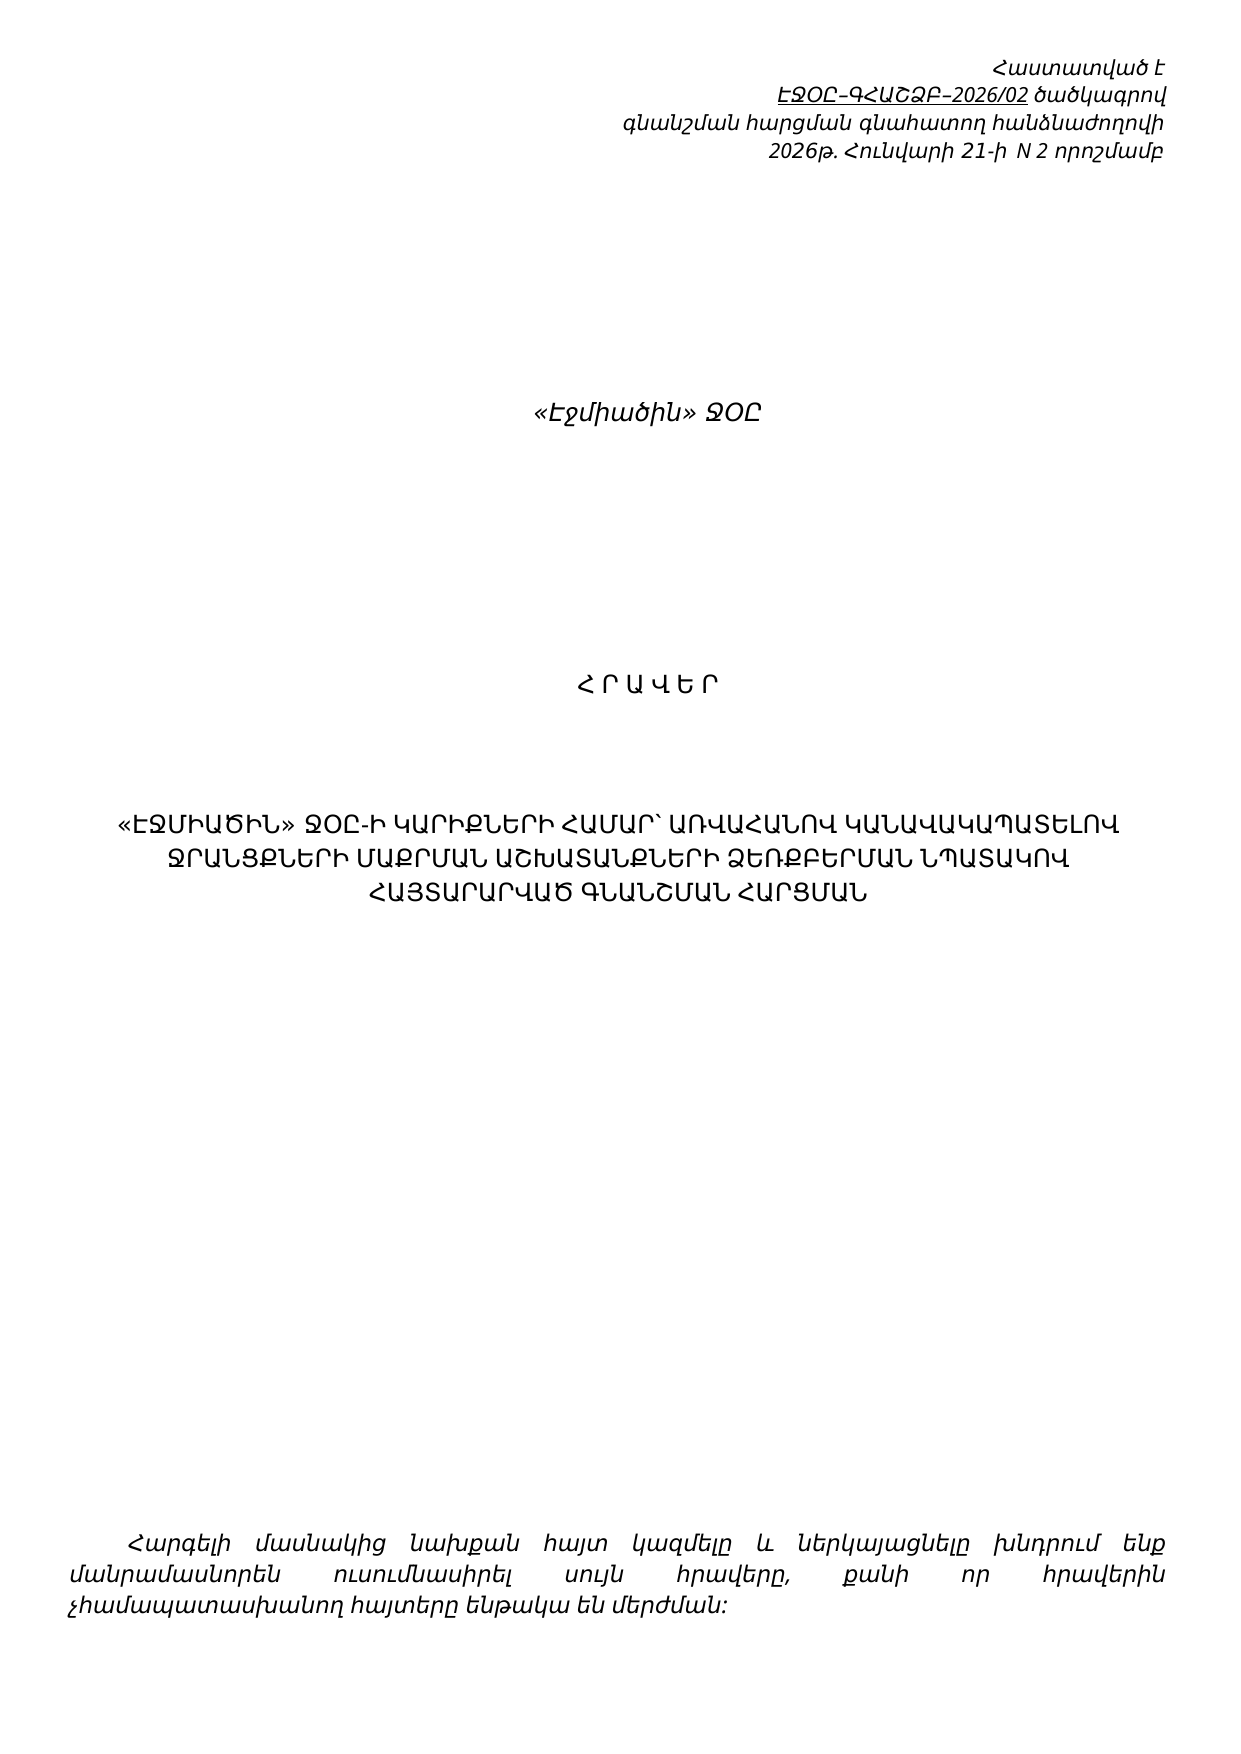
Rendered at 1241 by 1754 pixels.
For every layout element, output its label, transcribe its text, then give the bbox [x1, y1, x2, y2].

text Հ Ր Ա Վ Ե Ր [69, 667, 1167, 701]
text «ԷՋՄԻԱԾԻՆ» ՋՕԸ-Ի ԿԱՐԻՔՆԵՐԻ ՀԱՄԱՐ` ԱՌՎԱՀԱՆՈՎ ԿԱՆԱՎԱԿԱՊԱՏԵԼՈՎ ՋՐԱՆՑՔՆԵՐԻ ՄԱՔՐՄԱՆ ԱՇԽԱՏԱՆՔՆԵՐԻ ՁԵՌՔԲԵՐՄԱՆ ՆՊԱՏԱԿՈՎ ՀԱՅՏԱՐԱՐՎԱԾ ԳՆԱՆՇՄԱՆ ՀԱՐՑՄԱՆ [69, 807, 1167, 909]
text 2026թ. Հունվարի 21-ի N 2 որոշմամբ [69, 137, 1167, 165]
text Հաստատված է [69, 56, 1167, 80]
text Հարգելի մասնակից նախքան հայտ կազմելը և ներկայացնելը խնդրում ենք մանրամասնորեն ուսումնասիրել սույն հրավերը, քանի որ հրավերին չհամապատասխանող հայտերը ենթակա են մերժման: [69, 1527, 1167, 1621]
text «Էջմիածին» ՋՕԸ [69, 398, 1167, 427]
text ԷՋՕԸ–ԳՀԱՇՁԲ–2026/02 ծածկագրով [69, 80, 1167, 108]
text գնանշման հարցման գնահատող հանձնաժողովի [69, 108, 1167, 137]
